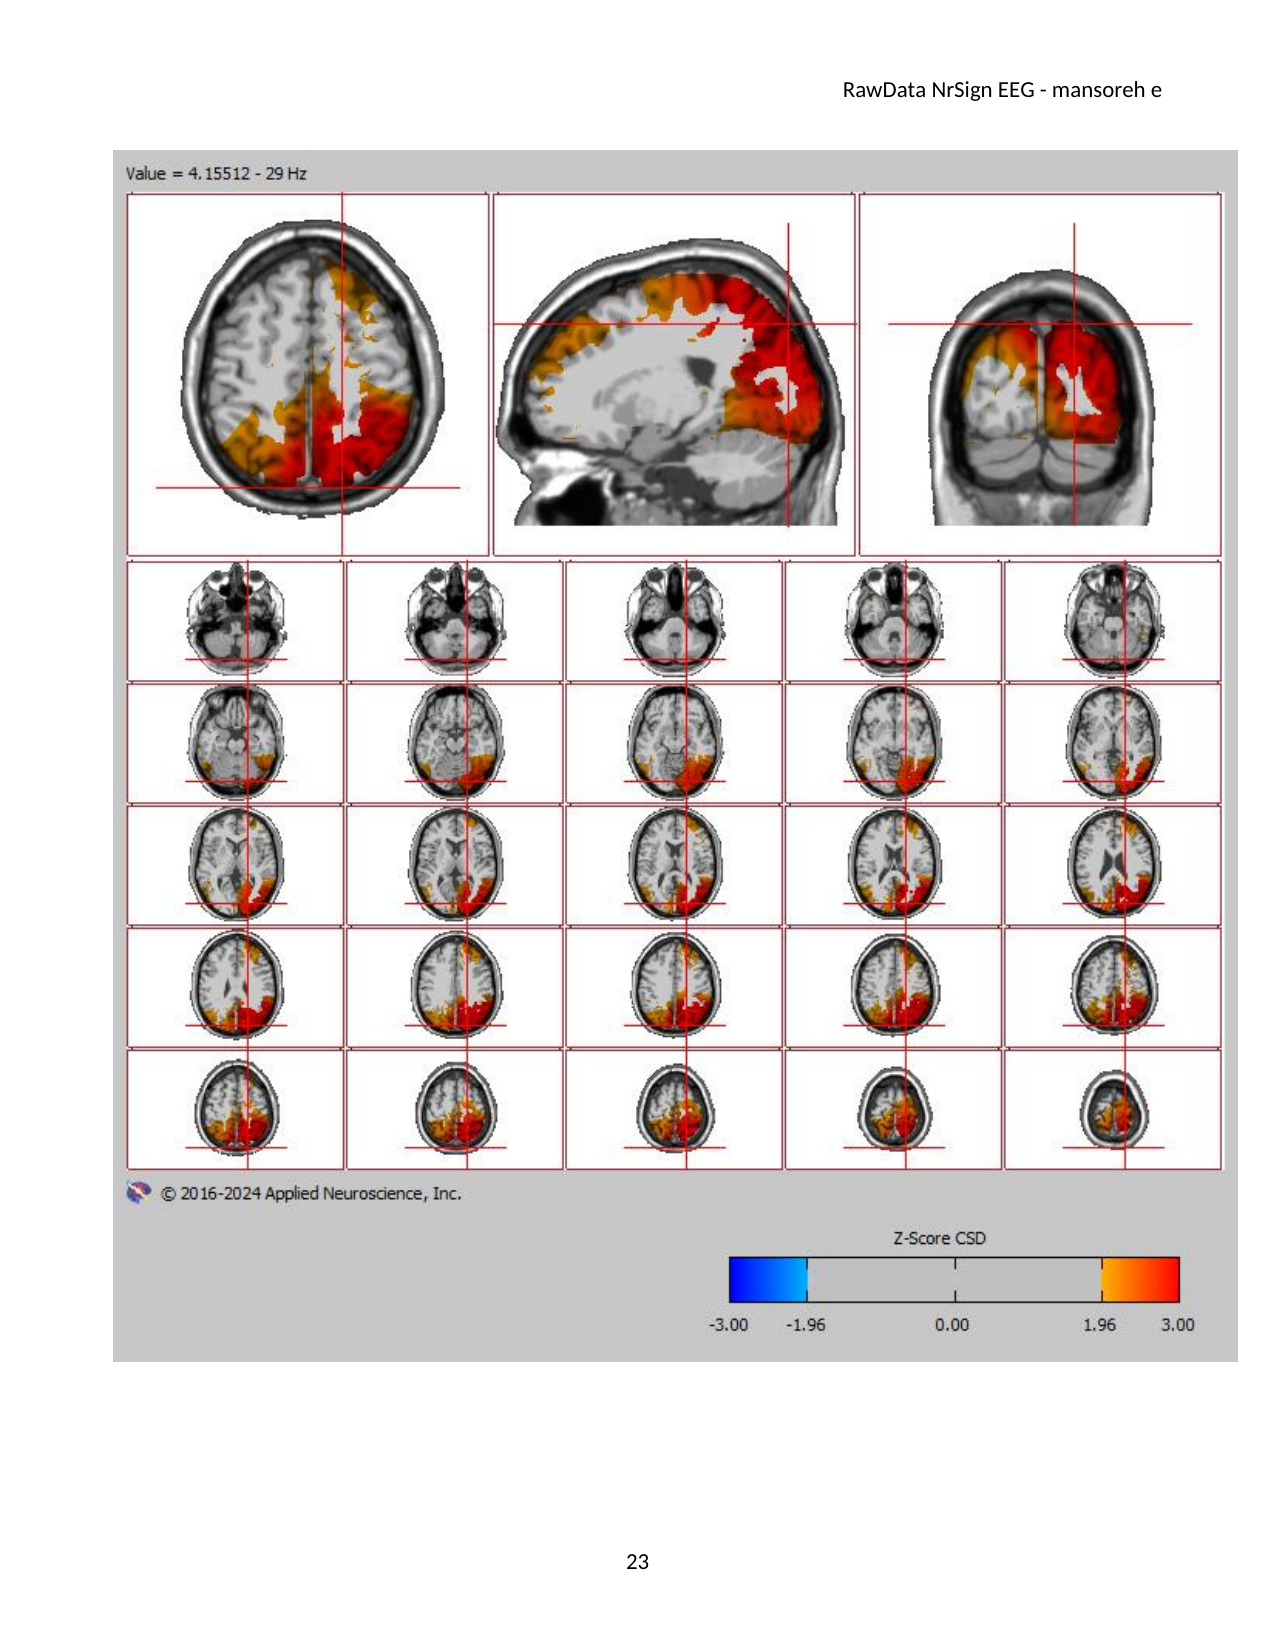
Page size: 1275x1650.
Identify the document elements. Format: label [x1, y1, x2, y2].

picture [113, 150, 1238, 1362]
